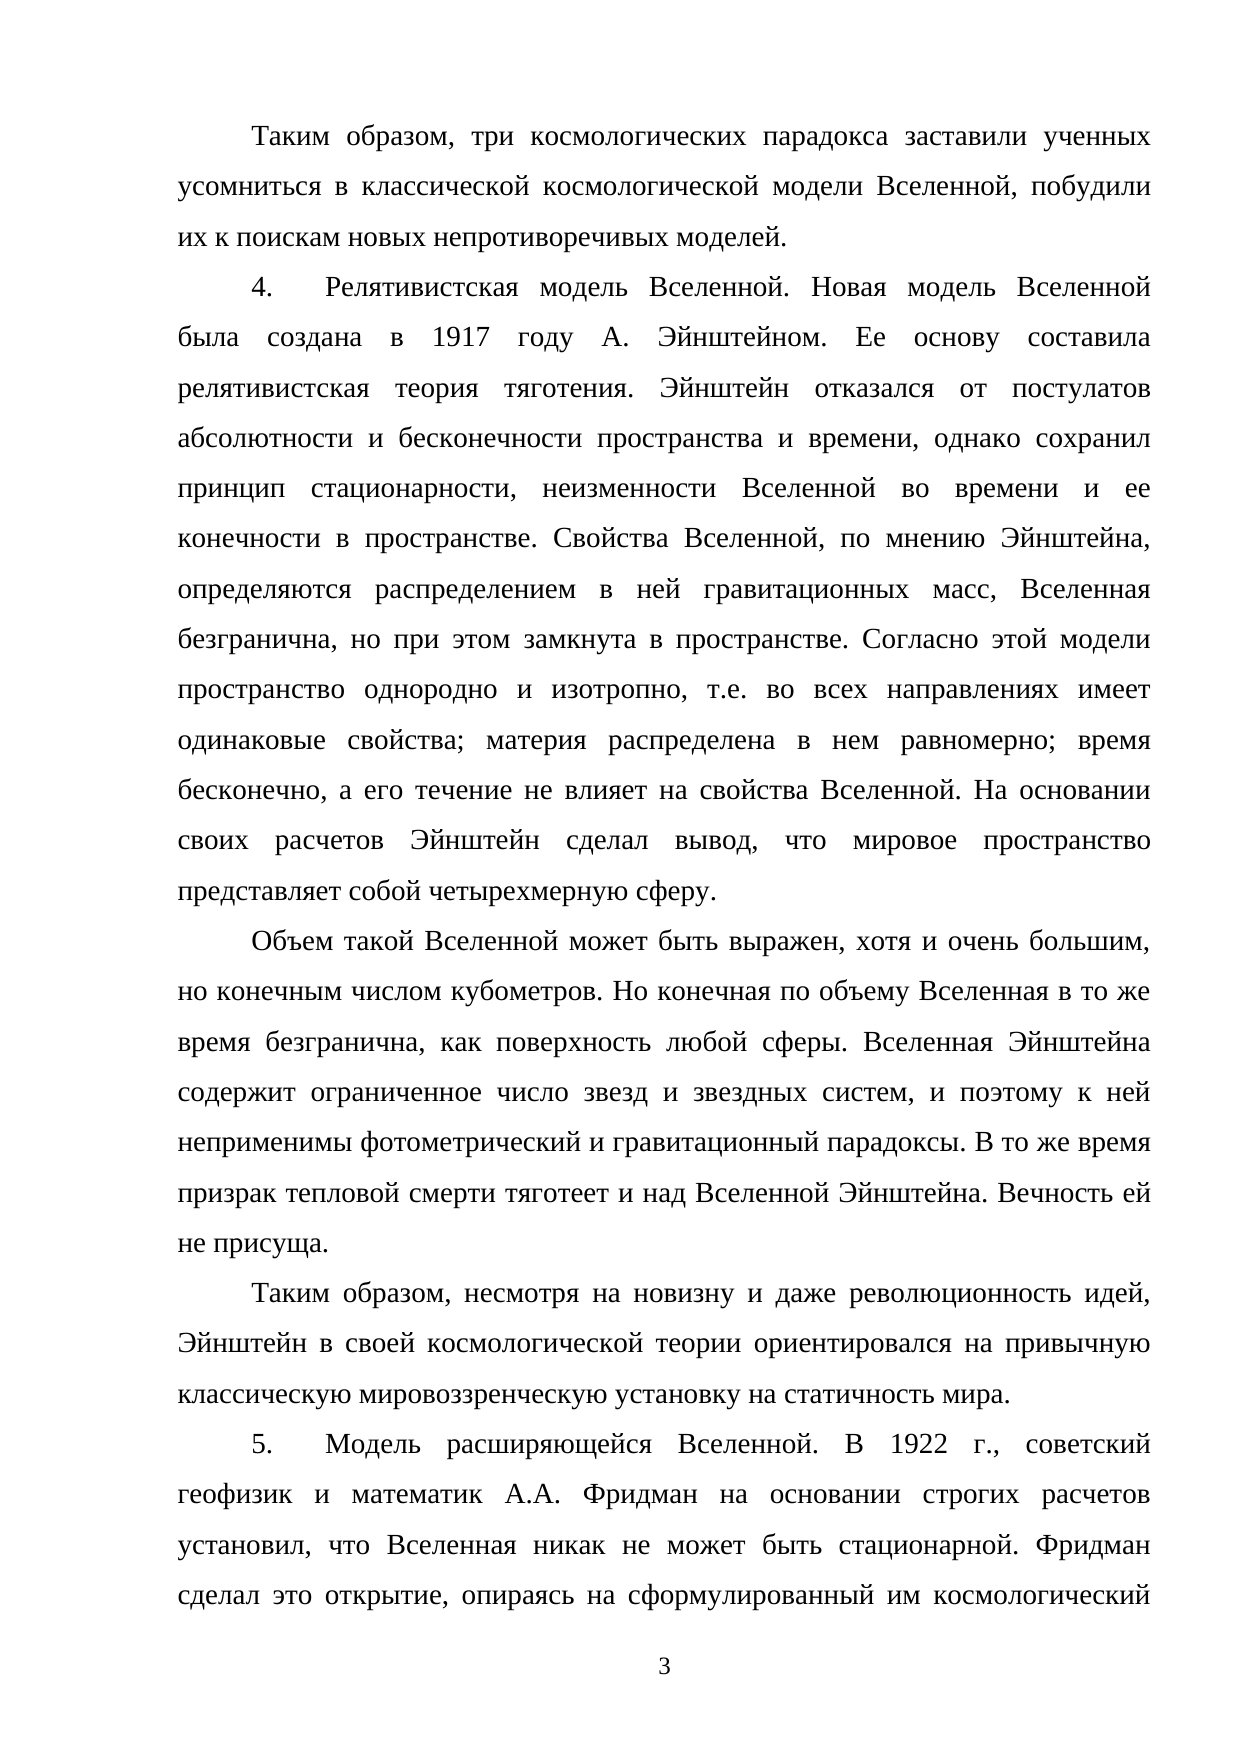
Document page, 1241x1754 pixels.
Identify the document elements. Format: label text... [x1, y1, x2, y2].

list Релятивистская модель Вселенной. Новая модель Вселенной была создана в 1917 году А. Эйнштейном. Ее основу составила релятивистская теория тяготения. Эйнштейн отказался от постулатов абсолютности и бесконечности пространства и времени, однако сохранил принцип стационарности, неизменности Вселенной во времени и ее конечности в пространстве. Свойства Вселенной, по мнению Эйнштейна, определяются распределением в ней гравитационных масс, Вселенная безгранична, но при этом замкнута в пространстве. Согласно этой модели пространство однородно и изотропно, т.е. во всех направлениях имеет одинаковые свойства; материя распределена в нем равномерно; время бесконечно, а его течение не влияет на свойства Вселенной. На основании своих расчетов Эйнштейн сделал вывод, что мировое пространство представляет собой четырехмерную сферу. [177, 269, 1152, 906]
text Объем такой Вселенной может быть выражен, хотя и очень большим, но конечным числом кубометров. Но конечная по объему Вселенная в то же время безгранична, как поверхность любой сферы. Вселенная Эйнштейна содержит ограниченное число звезд и звездных систем, и поэтому к ней неприменимы фотометрический и гравитационный парадоксы. В то же время призрак тепловой смерти тяготеет и над Вселенной Эйнштейна. Вечность ей не присуща. [177, 923, 1152, 1258]
text Таким образом, три космологических парадокса заставили ученных усомниться в классической космологической модели Вселенной, побудили их к поискам новых непротиворечивых моделей. [177, 118, 1152, 252]
text Таким образом, несмотря на новизну и даже революционность идей, Эйнштейн в своей космологической теории ориентировался на привычную классическую мировоззренческую установку на статичность мира. [177, 1275, 1152, 1409]
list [177, 1426, 1152, 1611]
